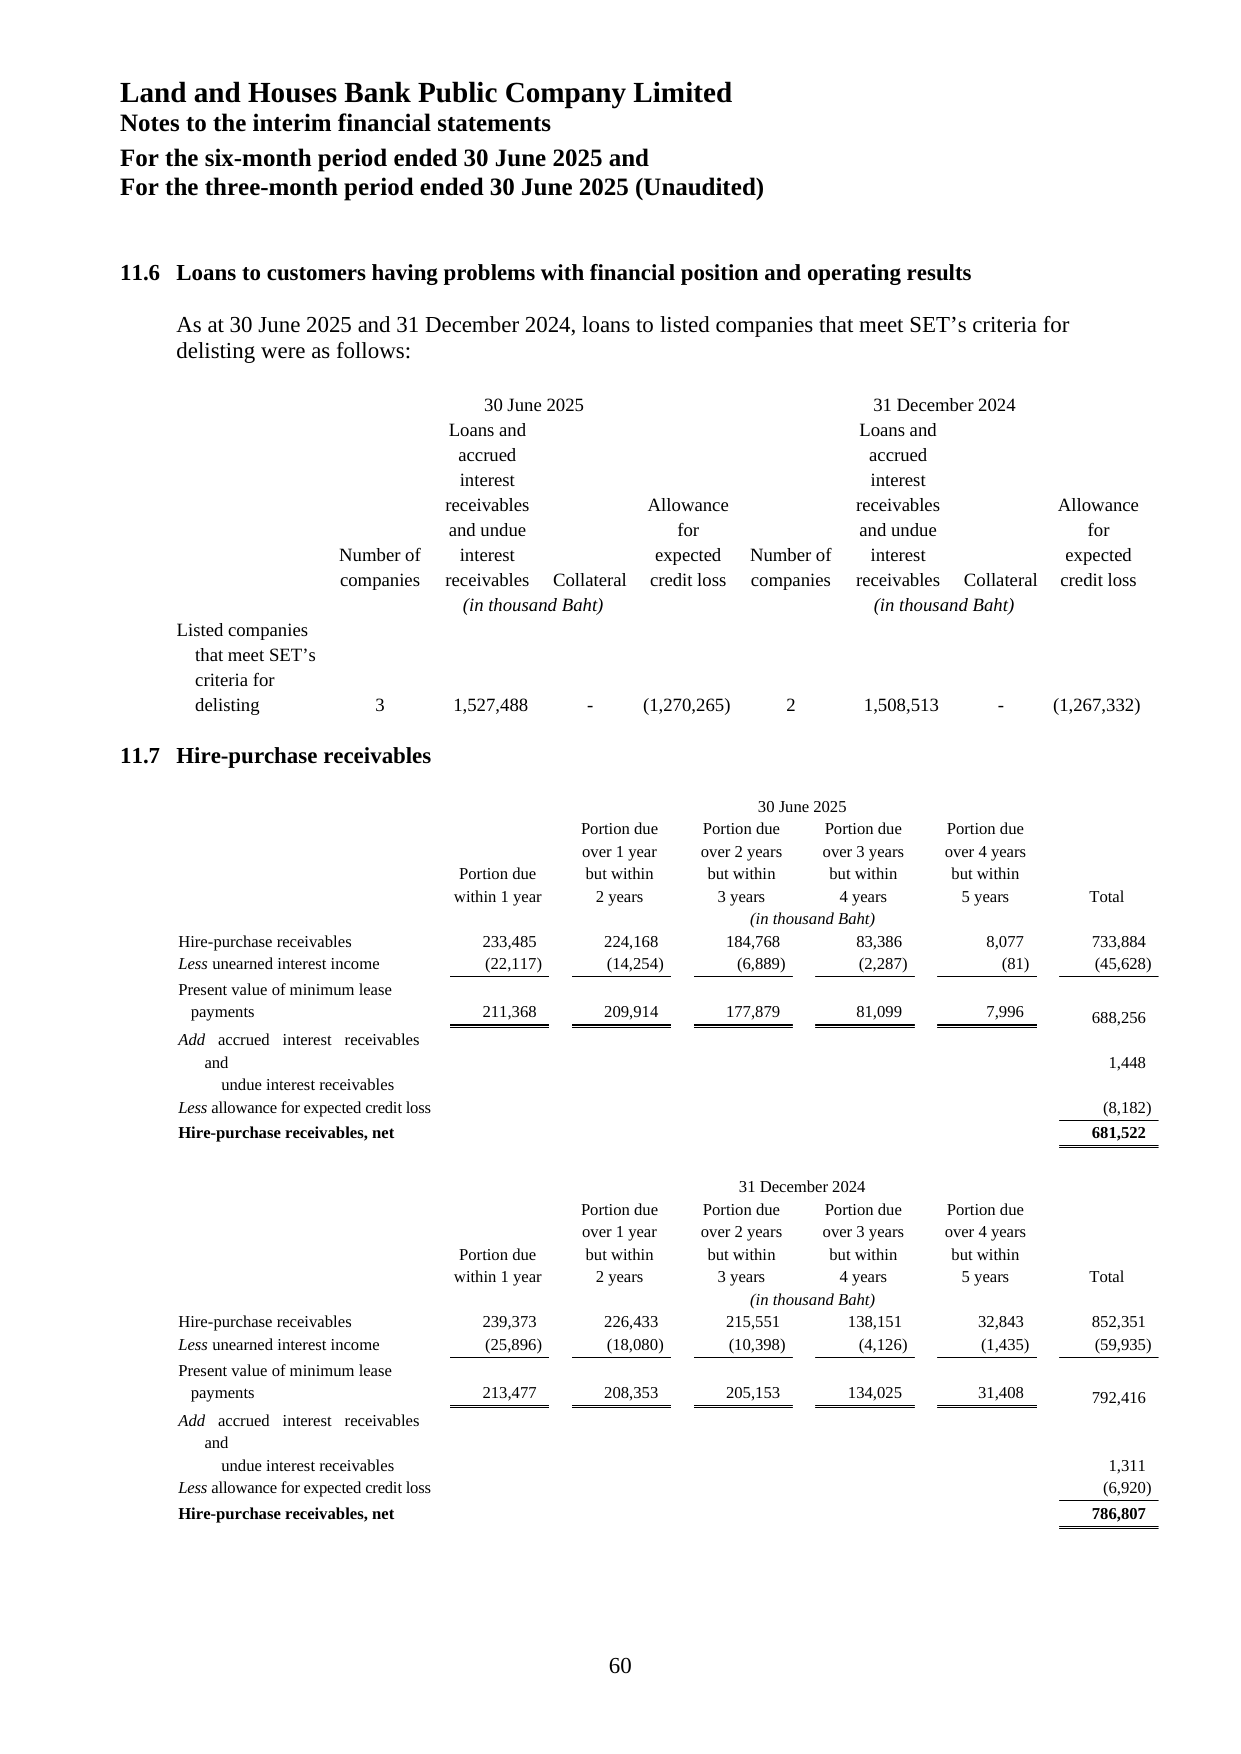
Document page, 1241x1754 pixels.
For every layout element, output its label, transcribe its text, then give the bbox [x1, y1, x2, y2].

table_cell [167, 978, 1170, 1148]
text 11.6 Loans to customers having problems with financial position and operating results [120, 258, 1120, 285]
text 11.7 Hire-purchase receivables [120, 742, 1120, 768]
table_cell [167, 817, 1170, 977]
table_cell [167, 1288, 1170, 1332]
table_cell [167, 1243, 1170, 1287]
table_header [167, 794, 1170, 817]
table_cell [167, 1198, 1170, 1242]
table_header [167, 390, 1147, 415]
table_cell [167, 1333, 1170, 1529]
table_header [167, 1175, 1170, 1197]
text As at 30 June 2025 and 31 December 2024, loans to listed companies that meet SET’s criteria for delisting were as follows: [176, 311, 1120, 364]
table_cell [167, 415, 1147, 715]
